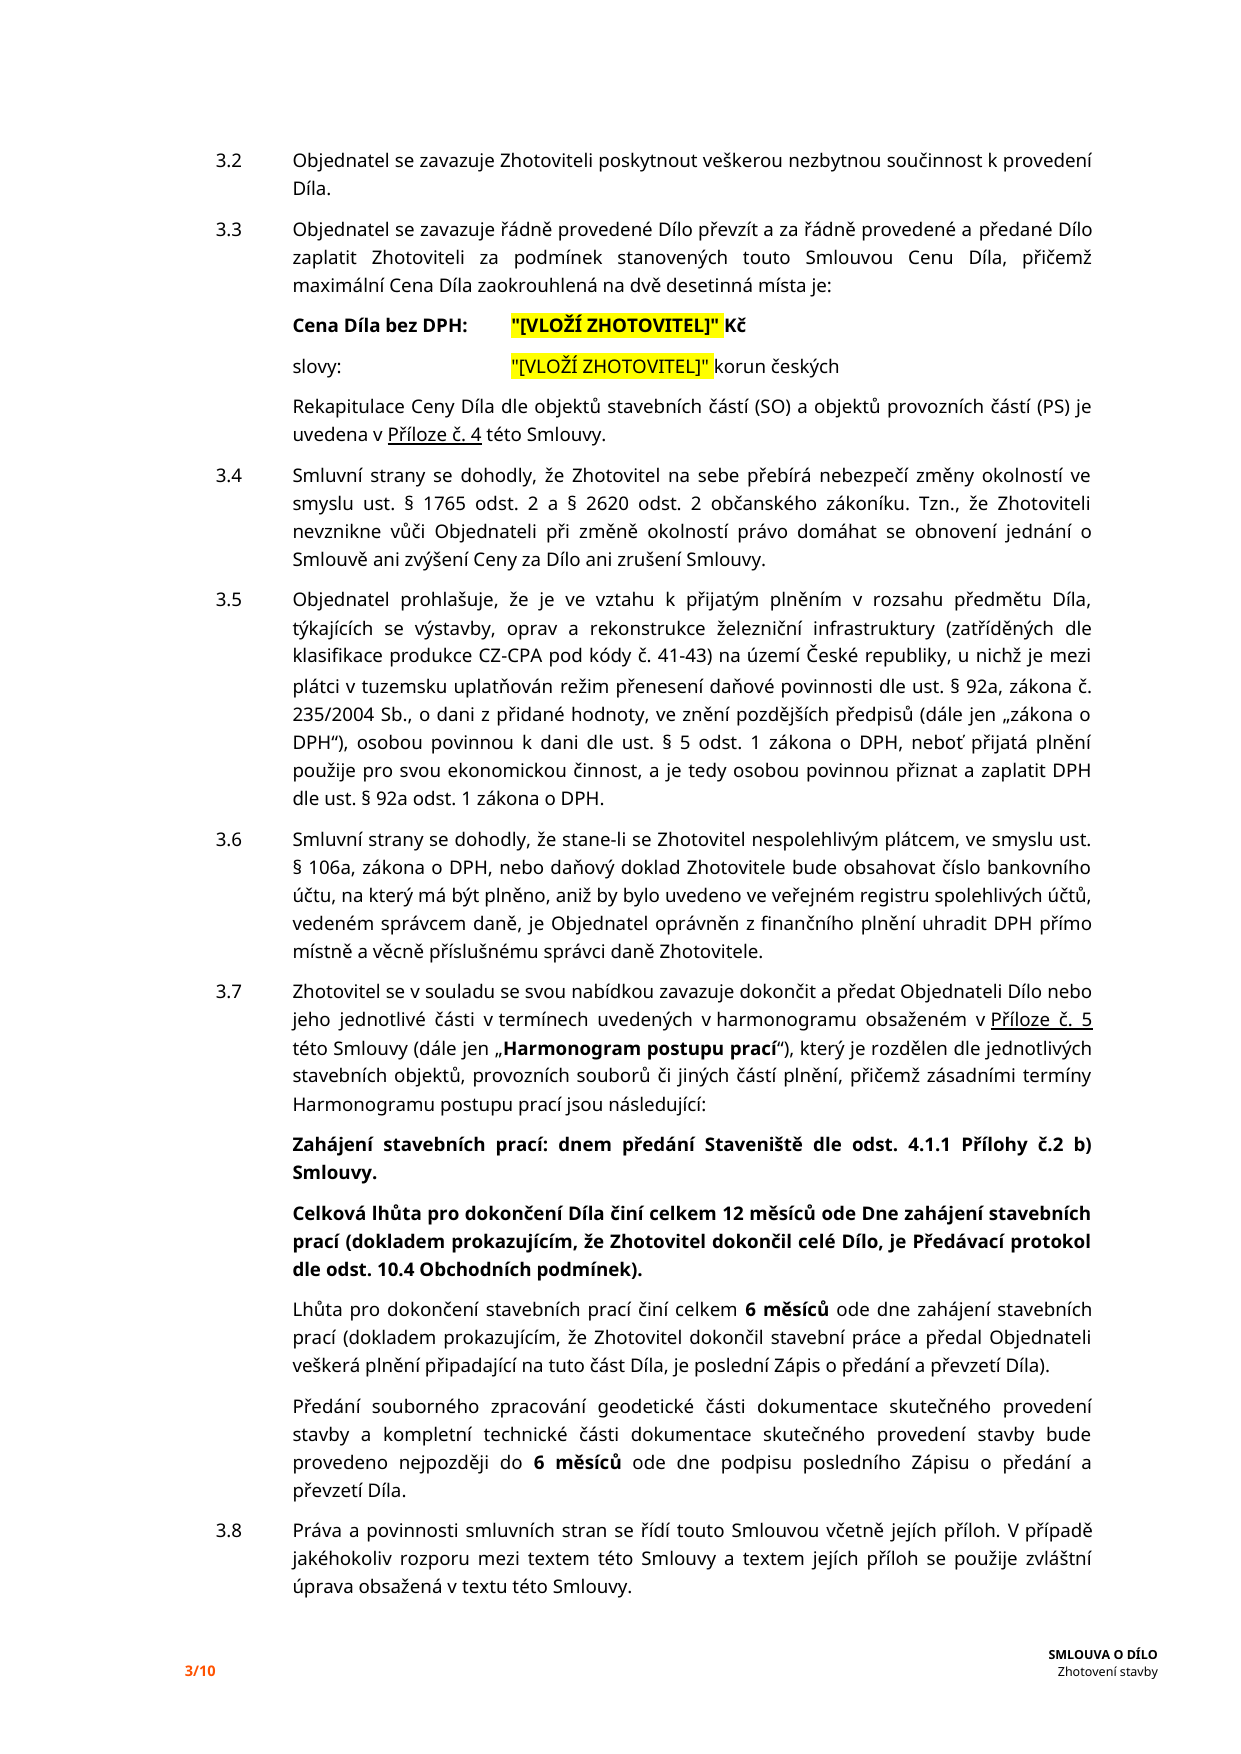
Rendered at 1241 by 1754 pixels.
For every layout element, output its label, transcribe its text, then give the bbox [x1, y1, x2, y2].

text Cena Díla bez DPH: Kč [292, 313, 511, 338]
text Lhůta pro dokončení stavebních prací činí celkem 6 měsíců ode dne zahájení stavebních prací (dokladem prokazujícím, že Zhotovitel dokončil stavební práce a předal Objednateli veškerá plnění připadající na tuto část Díla, je poslední Zápis o předání a převzetí Díla). [292, 1296, 1093, 1378]
text slovy: korun českých [714, 353, 1093, 379]
text Práva a povinnosti smluvních stran se řídí touto Smlouvou včetně jejích příloh. V případě jakéhokoliv rozporu mezi textem této Smlouvy a textem jejích příloh se použije zvláštní úprava obsažená v textu této Smlouvy. [216, 1518, 1093, 1599]
text Předání souborného zpracování geodetické části dokumentace skutečného provedení stavby a kompletní technické části dokumentace skutečného provedení stavby bude provedeno nejpozději do 6 měsíců ode dne podpisu posledního Zápisu o předání a převzetí Díla. [292, 1393, 1093, 1503]
text Objednatel prohlašuje, že je ve vztahu k přijatým plněním v rozsahu předmětu Díla, týkajících se výstavby, oprav a rekonstrukce železniční infrastruktury (zatříděných dle klasifikace produkce CZ-CPA pod kódy č. 41-43) na území České republiky, u nichž je mezi plátci v tuzemsku uplatňován režim přenesení daňové povinnosti dle ust. § 92a, zákona č. 235/2004 Sb., o dani z přidané hodnoty, ve znění pozdějších předpisů (dále jen „zákona o DPH“), osobou povinnou k dani dle ust. § 5 odst. 1 zákona o DPH, neboť přijatá plnění použije pro svou ekonomickou činnost, a je tedy osobou povinnou přiznat a zaplatit DPH dle ust. § 92a odst. 1 zákona o DPH. [216, 587, 1093, 811]
text Zahájení stavebních prací: dnem předání Staveniště dle odst. 4.1.1 Přílohy č.2 b) Smlouvy. [292, 1131, 1093, 1185]
text Objednatel se zavazuje Zhotoviteli poskytnout veškerou nezbytnou součinnost k provedení Díla. [216, 147, 1093, 201]
text Smluvní strany se dohodly, že stane-li se Zhotovitel nespolehlivým plátcem, ve smyslu ust. § 106a, zákona o DPH, nebo daňový doklad Zhotovitele bude obsahovat číslo bankovního účtu, na který má být plněno, aniž by bylo uvedeno ve veřejném registru spolehlivých účtů, vedeném správcem daně, je Objednatel oprávněn z finančního plnění uhradit DPH přímo místně a věcně příslušnému správci daně Zhotovitele. [216, 826, 1093, 964]
text Cena Díla bez DPH: Kč [724, 313, 1093, 338]
text Smluvní strany se dohodly, že Zhotovitel na sebe přebírá nebezpečí změny okolností ve smyslu ust. § 1765 odst. 2 a § 2620 odst. 2 občanského zákoníku. Tzn., že Zhotoviteli nevznikne vůči Objednateli při změně okolností právo domáhat se obnovení jednání o Smlouvě ani zvýšení Ceny za Dílo ani zrušení Smlouvy. [216, 462, 1093, 572]
text slovy: korun českých [292, 353, 511, 379]
text Zhotovitel se v souladu se svou nabídkou zavazuje dokončit a předat Objednateli Dílo nebo jeho jednotlivé části v termínech uvedených v harmonogramu obsaženém v Příloze č. 5 této Smlouvy (dále jen „Harmonogram postupu prací“), který je rozdělen dle jednotlivých stavebních objektů, provozních souborů či jiných částí plnění, přičemž zásadními termíny Harmonogramu postupu prací jsou následující: [216, 979, 1093, 1116]
text Objednatel se zavazuje řádně provedené Dílo převzít a za řádně provedené a předané Dílo zaplatit Zhotoviteli za podmínek stanovených touto Smlouvou Cenu Díla, přičemž maximální Cena Díla zaokrouhlená na dvě desetinná místa je: [216, 216, 1093, 298]
text Celková lhůta pro dokončení Díla činí celkem 12 měsíců ode Dne zahájení stavebních prací (dokladem prokazujícím, že Zhotovitel dokončil celé Dílo, je Předávací protokol dle odst. 10.4 Obchodních podmínek). [292, 1200, 1093, 1281]
text Rekapitulace Ceny Díla dle objektů stavebních částí (SO) a objektů provozních částí (PS) je uvedena v Příloze č. 4 této Smlouvy. [292, 394, 1093, 447]
